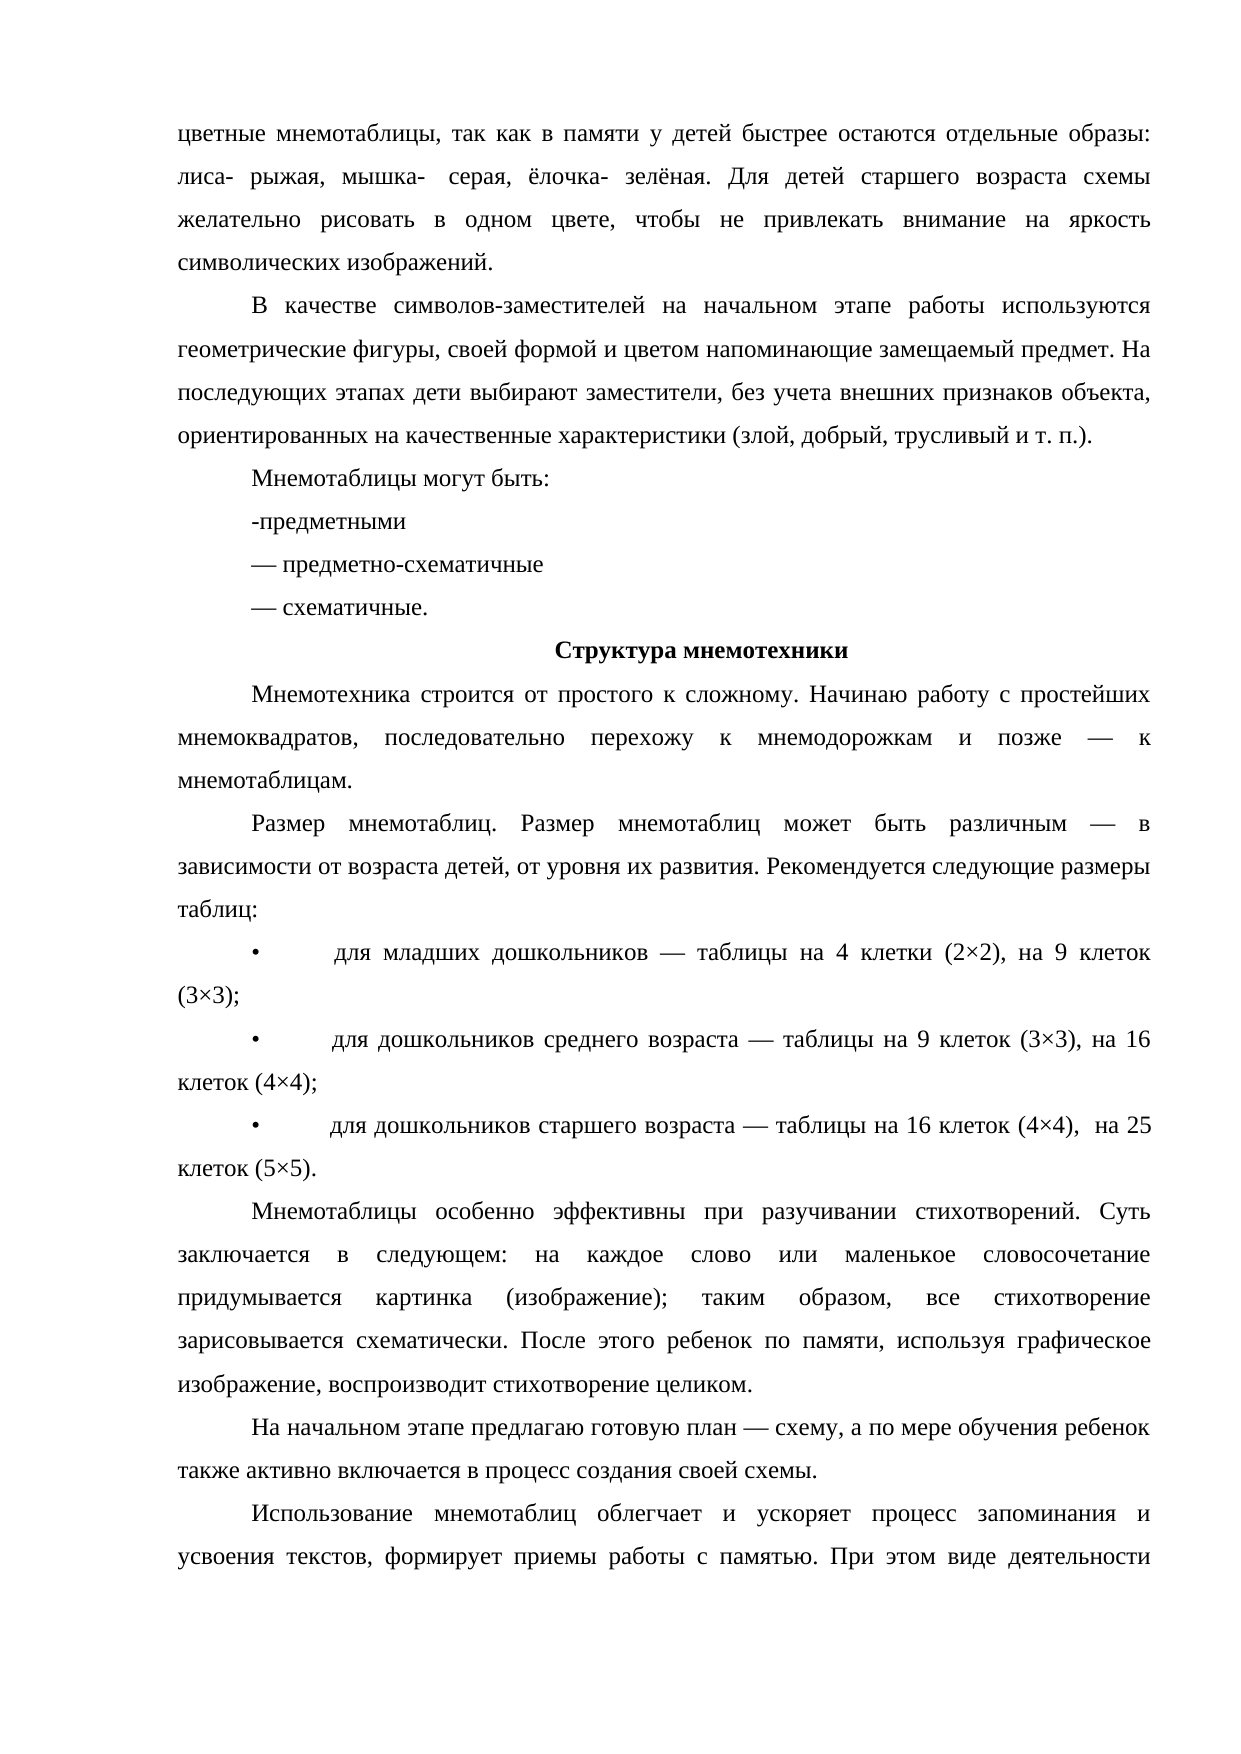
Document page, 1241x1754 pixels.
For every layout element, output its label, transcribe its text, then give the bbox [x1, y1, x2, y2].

text -предметными [177, 506, 1152, 535]
text В качестве символов-заместителей на начальном этапе работы используются геометрические фигуры, своей формой и цветом напоминающие замещаемый предмет. На последующих этапах дети выбирают заместители, без учета внешних признаков объекта, ориентированных на качественные характеристики (злой, добрый, трусливый и т. п.). [177, 291, 1152, 449]
text • для дошкольников среднего возраста — таблицы на 9 клеток (3×3), на 16 клеток (4×4); [177, 1024, 1152, 1096]
text Структура мнемотехники [177, 636, 1152, 664]
text • для дошкольников старшего возраста — таблицы на 16 клеток (4×4), на 25 клеток (5×5). [177, 1110, 1152, 1182]
text Мнемотаблицы особенно эффективны при разучивании стихотворений. Суть заключается в следующем: на каждое слово или маленькое словосочетание придумывается картинка (изображение); таким образом, все стихотворение зарисовывается схематически. После этого ребенок по памяти, используя графическое изображение, воспроизводит стихотворение целиком. [177, 1196, 1152, 1397]
text Мнемотаблицы могут быть: [177, 463, 1152, 492]
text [177, 1498, 1152, 1570]
text Мнемотехника строится от простого к сложному. Начинаю работу с простейших мнемоквадратов, последовательно перехожу к мнемодорожкам и позже — к мнемотаблицам. [177, 679, 1152, 794]
text — схематичные. [177, 592, 1152, 621]
text • для младших дошкольников — таблицы на 4 клетки (2×2), на 9 клеток (3×3); [177, 937, 1152, 1009]
text На начальном этапе предлагаю готовую план — схему, а по мере обучения ребенок также активно включается в процесс создания своей схемы. [177, 1412, 1152, 1484]
text — предметно-схематичные [177, 549, 1152, 578]
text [177, 118, 1152, 276]
text Размер мнемотаблиц. Размер мнемотаблиц может быть различным — в зависимости от возраста детей, от уровня их развития. Рекомендуется следующие размеры таблиц: [177, 808, 1152, 923]
